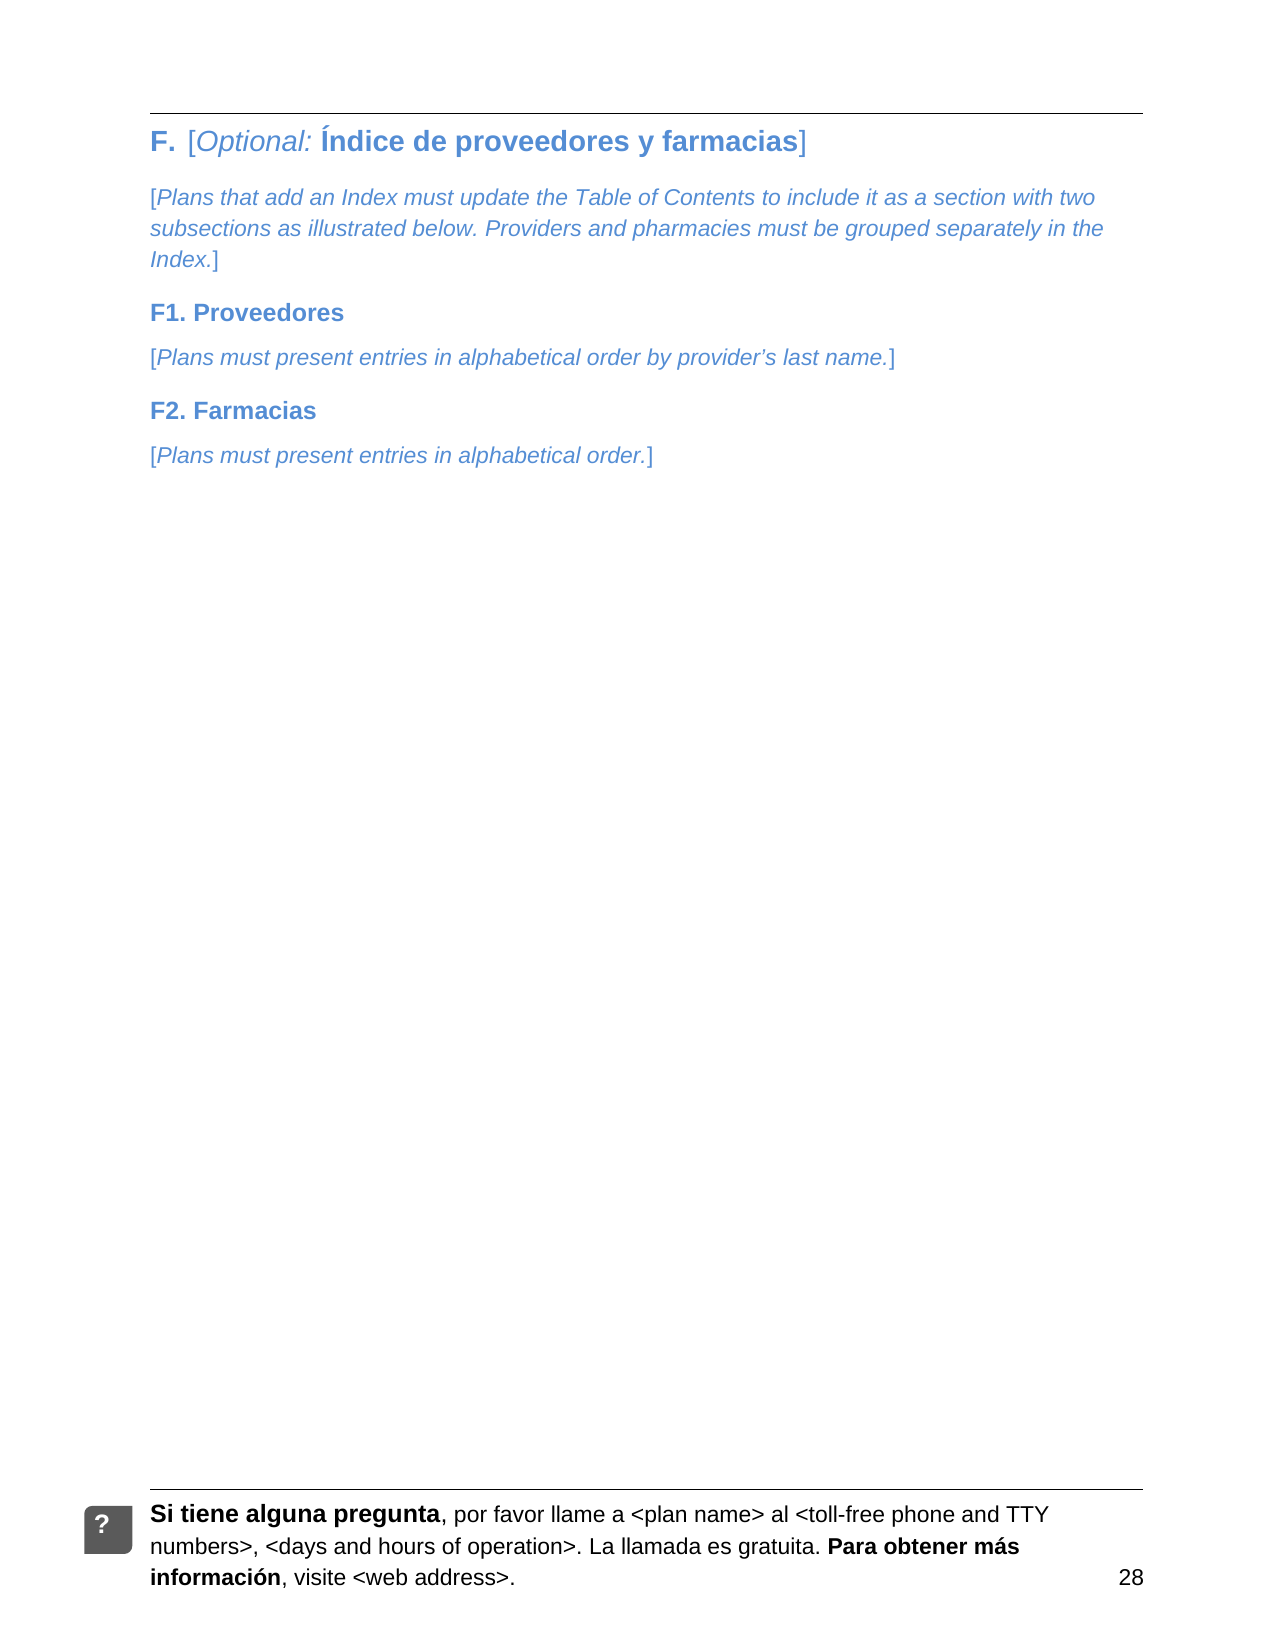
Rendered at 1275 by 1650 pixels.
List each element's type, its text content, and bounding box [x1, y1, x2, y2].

text [Plans that add an Index must update the Table of Contents to include it as a section with two subsections as illustrated below. Providers and pharmacies must be grouped separately in the Index.] [150, 180, 1143, 274]
subtitle F2. Farmacias [150, 393, 1068, 426]
text [Plans must present entries in alphabetical order.] [150, 438, 1143, 470]
subtitle F1. Proveedores [150, 295, 1068, 328]
text [Plans must present entries in alphabetical order by provider’s last name.] [150, 341, 1143, 372]
subtitle F. [Optional: Índice de proveedores y farmacias] [150, 114, 1143, 159]
